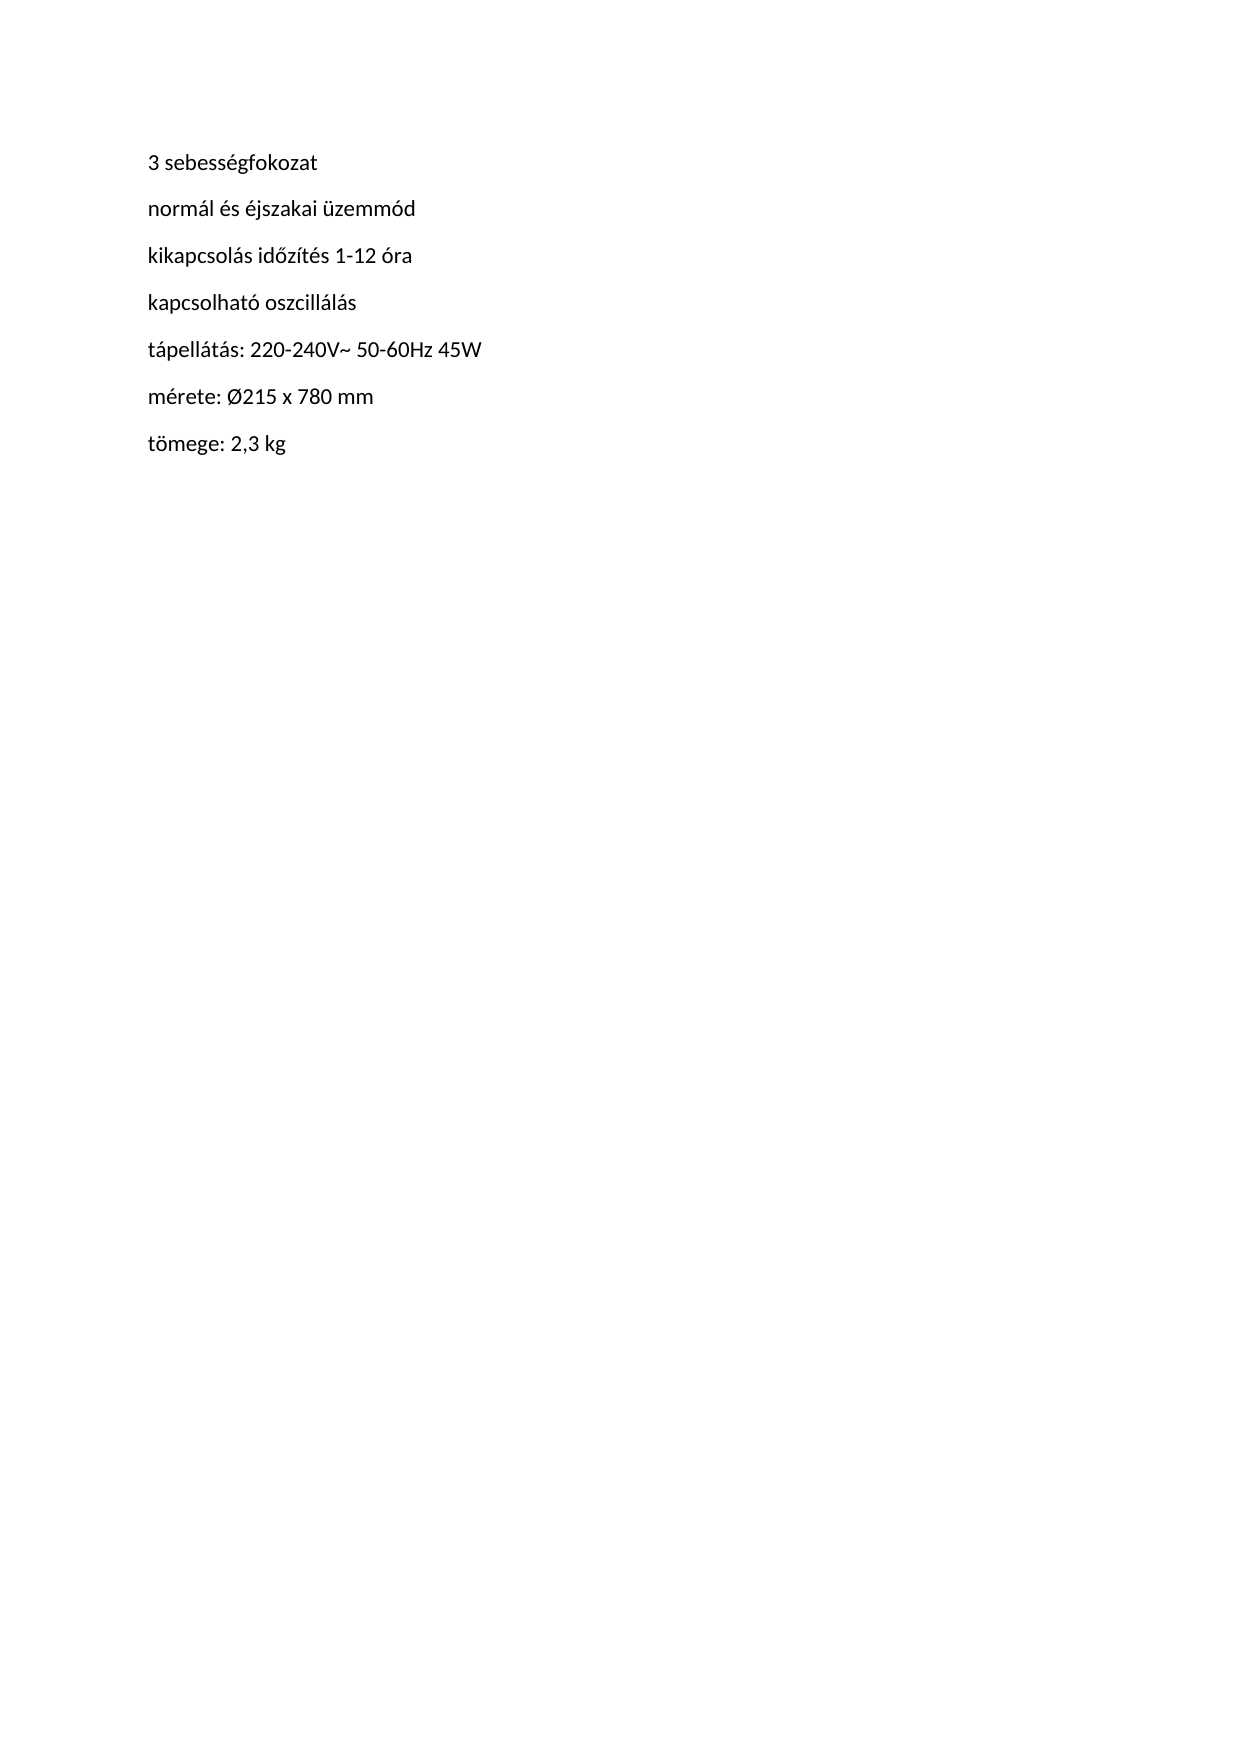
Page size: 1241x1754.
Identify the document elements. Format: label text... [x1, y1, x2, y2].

text kikapcsolás időzítés 1-12 óra [148, 241, 1093, 269]
text kapcsolható oszcillálás [148, 288, 1093, 316]
text normál és éjszakai üzemmód [148, 194, 1093, 222]
text tömege: 2,3 kg [148, 429, 1093, 457]
text 3 sebességfokozat [148, 148, 1093, 176]
text mérete: Ø215 x 780 mm [148, 382, 1093, 410]
text tápellátás: 220-240V~ 50-60Hz 45W [148, 335, 1093, 363]
